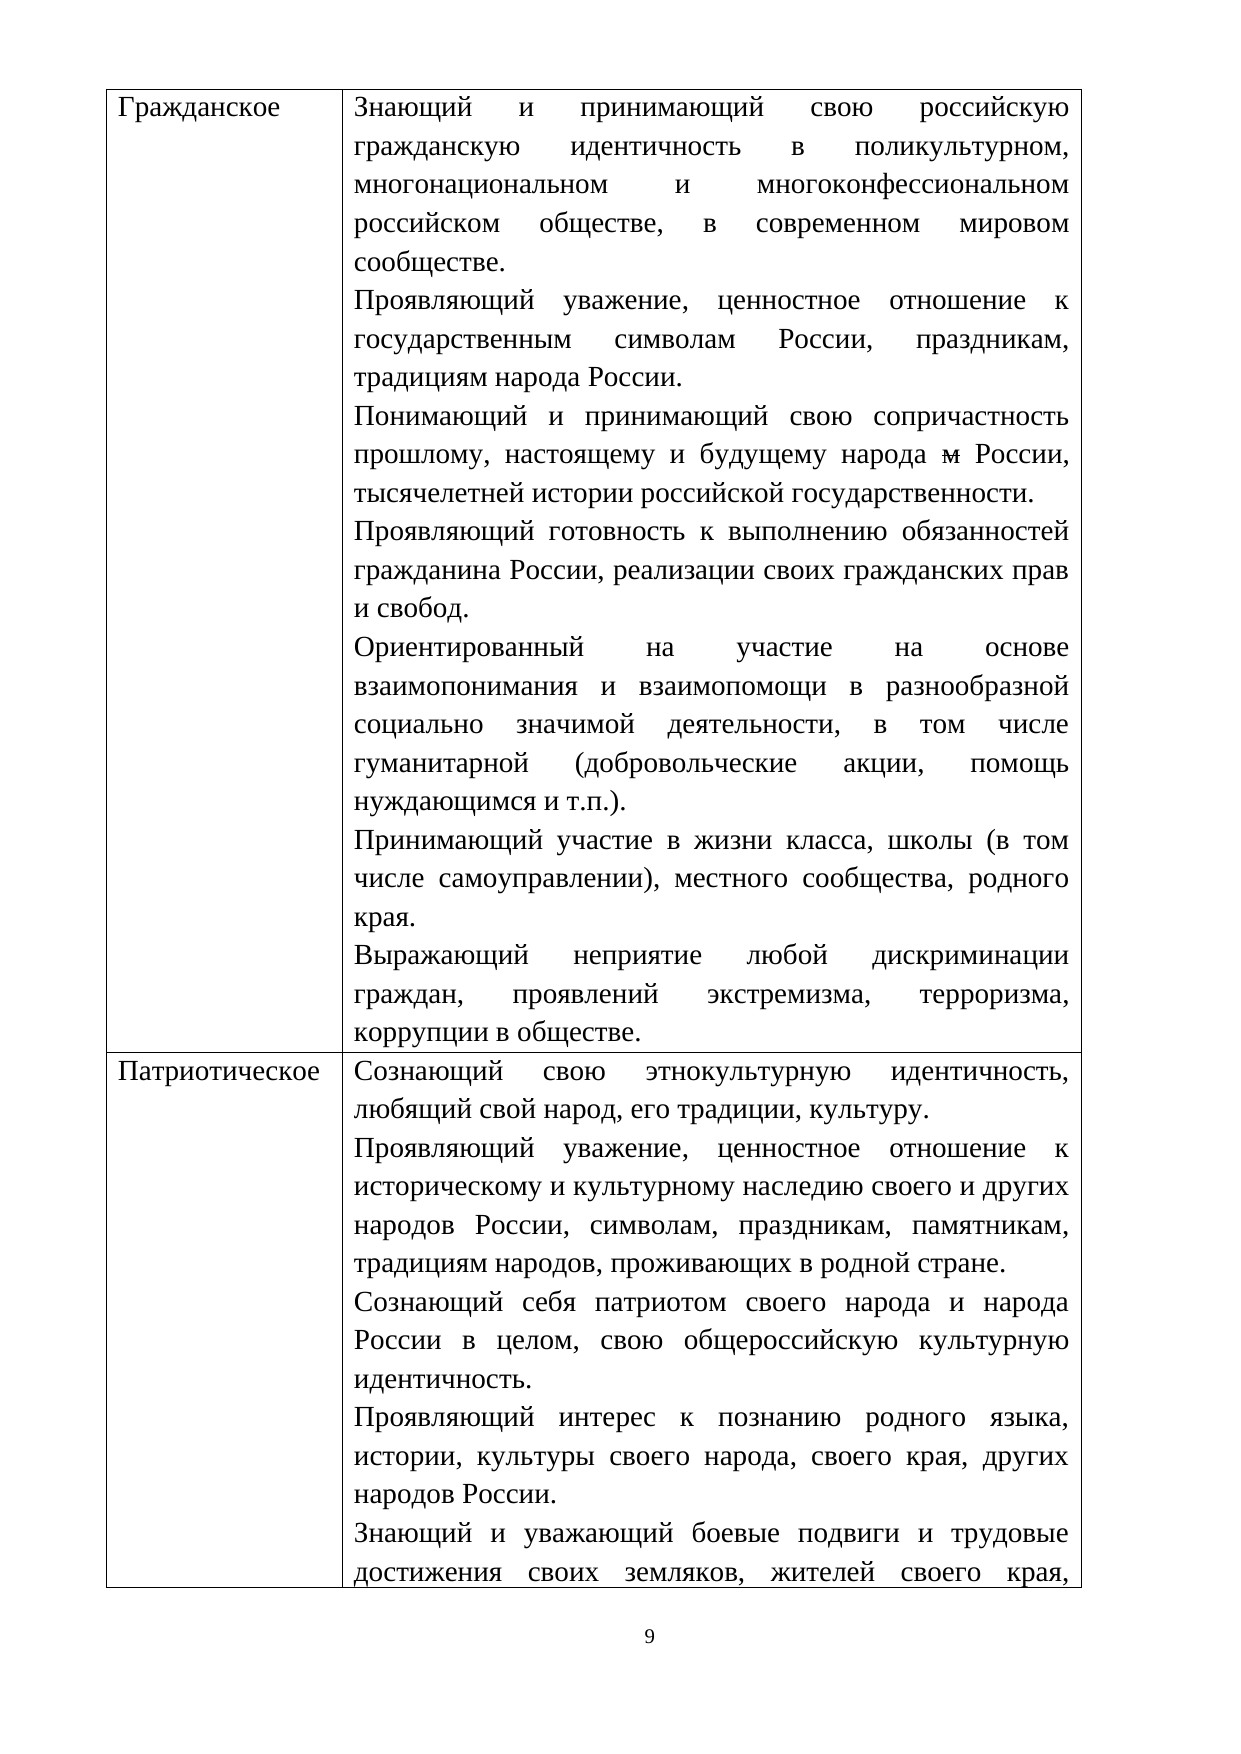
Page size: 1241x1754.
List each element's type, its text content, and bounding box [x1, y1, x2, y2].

table_cell Патриотическое [107, 1053, 342, 1587]
table_cell Знающий и принимающий свою российскую гражданскую идентичность в поликультурном, многонациональном и многоконфессиональном российском обществе, в современном мировом сообществе. Проявляющий уважение, ценностное отношение к государственным символам России, праздникам, традициям народа России. Понимающий и принимающий свою сопричастность прошлому, настоящему и будущему народа м России, тысячелетней истории российской государственности. Проявляющий готовность к выполнению обязанностей гражданина России, реализации своих гражданских прав и свобод. Ориентированный на участие на основе взаимопонимания и взаимопомощи в разнообразной социально значимой деятельности, в том числе гуманитарной (добровольческие акции, помощь нуждающимся и т.п.). Принимающий участие в жизни класса, школы (в том числе самоуправлении), местного сообщества, родного края. Выражающий неприятие любой дискриминации граждан, проявлений экстремизма, терроризма, коррупции в обществе. [343, 90, 1081, 1052]
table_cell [343, 1053, 1081, 1587]
table_cell Гражданское [107, 90, 342, 1052]
